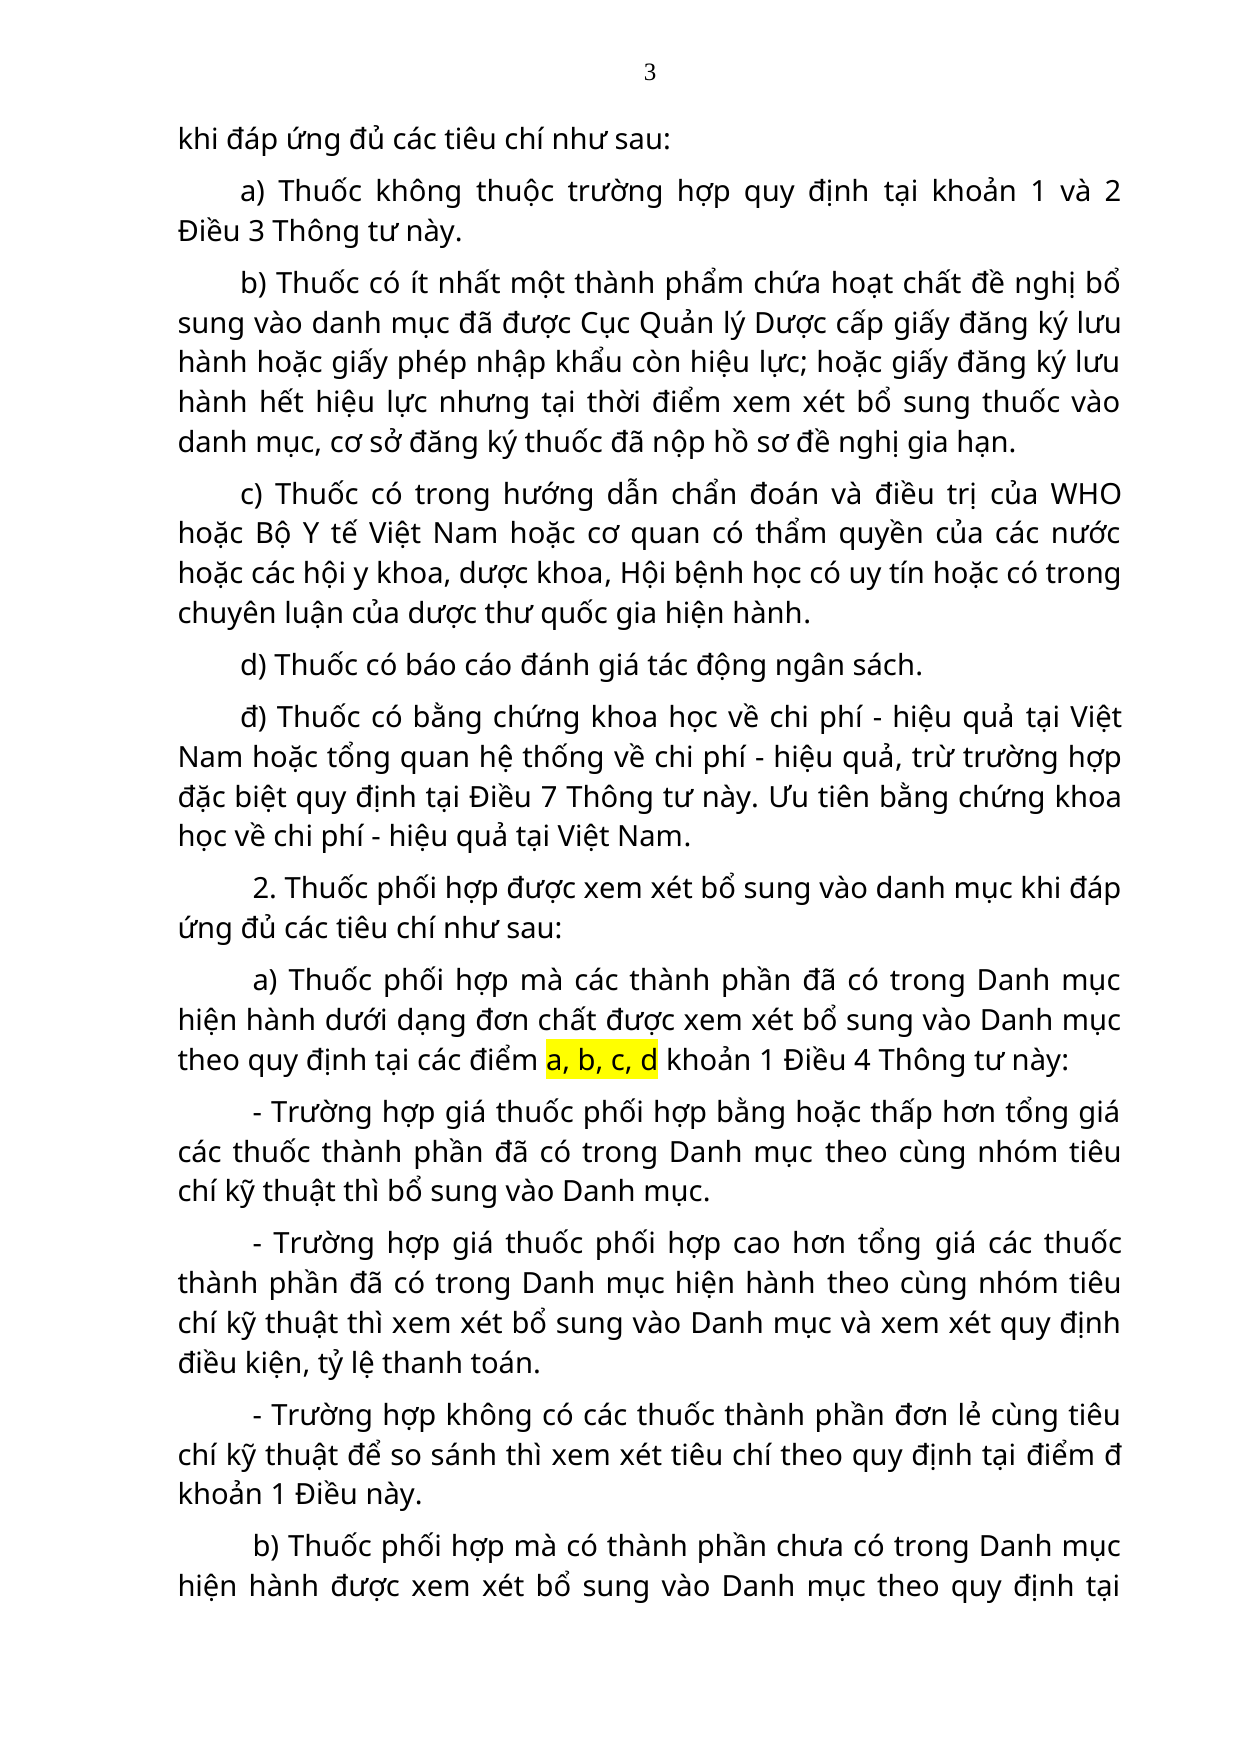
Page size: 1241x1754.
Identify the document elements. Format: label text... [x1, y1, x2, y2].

text - Trường hợp giá thuốc phối hợp bằng hoặc thấp hơn tổng giá các thuốc thành phần đã có trong Danh mục theo cùng nhóm tiêu chí kỹ thuật thì bổ sung vào Danh mục. [177, 1091, 1122, 1210]
text c) Thuốc có trong hướng dẫn chẩn đoán và điều trị của WHO hoặc Bộ Y tế Việt Nam hoặc cơ quan có thẩm quyền của các nước hoặc các hội y khoa, dược khoa, Hội bệnh học có uy tín hoặc có trong chuyên luận của dược thư quốc gia hiện hành. [177, 473, 1122, 632]
text a) Thuốc không thuộc trường hợp quy định tại khoản 1 và 2 Điều 3 Thông tư này. [177, 170, 1122, 250]
text đ) Thuốc có bằng chứng khoa học về chi phí - hiệu quả tại Việt Nam hoặc tổng quan hệ thống về chi phí - hiệu quả, trừ trường hợp đặc biệt quy định tại Điều 7 Thông tư này. Ưu tiên bằng chứng khoa học về chi phí - hiệu quả tại Việt Nam. [177, 697, 1122, 855]
text 2. Thuốc phối hợp được xem xét bổ sung vào danh mục khi đáp ứng đủ các tiêu chí như sau: [177, 868, 1122, 947]
text - Trường hợp không có các thuốc thành phần đơn lẻ cùng tiêu chí kỹ thuật để so sánh thì xem xét tiêu chí theo quy định tại điểm đ khoản 1 Điều này. [177, 1394, 1122, 1513]
text d) Thuốc có báo cáo đánh giá tác động ngân sách. [177, 644, 1122, 684]
text b) Thuốc có ít nhất một thành phẩm chứa hoạt chất đề nghị bổ sung vào danh mục đã được Cục Quản lý Dược cấp giấy đăng ký lưu hành hoặc giấy phép nhập khẩu còn hiệu lực; hoặc giấy đăng ký lưu hành hết hiệu lực nhưng tại thời điểm xem xét bổ sung thuốc vào danh mục, cơ sở đăng ký thuốc đã nộp hồ sơ đề nghị gia hạn. [177, 262, 1122, 461]
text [177, 118, 1122, 158]
text - Trường hợp giá thuốc phối hợp cao hơn tổng giá các thuốc thành phần đã có trong Danh mục hiện hành theo cùng nhóm tiêu chí kỹ thuật thì xem xét bổ sung vào Danh mục và xem xét quy định điều kiện, tỷ lệ thanh toán. [177, 1223, 1122, 1382]
text a) Thuốc phối hợp mà các thành phần đã có trong Danh mục hiện hành dưới dạng đơn chất được xem xét bổ sung vào Danh mục theo quy định tại các điểm a, b, c, d khoản 1 Điều 4 Thông tư này: [177, 960, 1122, 1079]
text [177, 1526, 1122, 1605]
